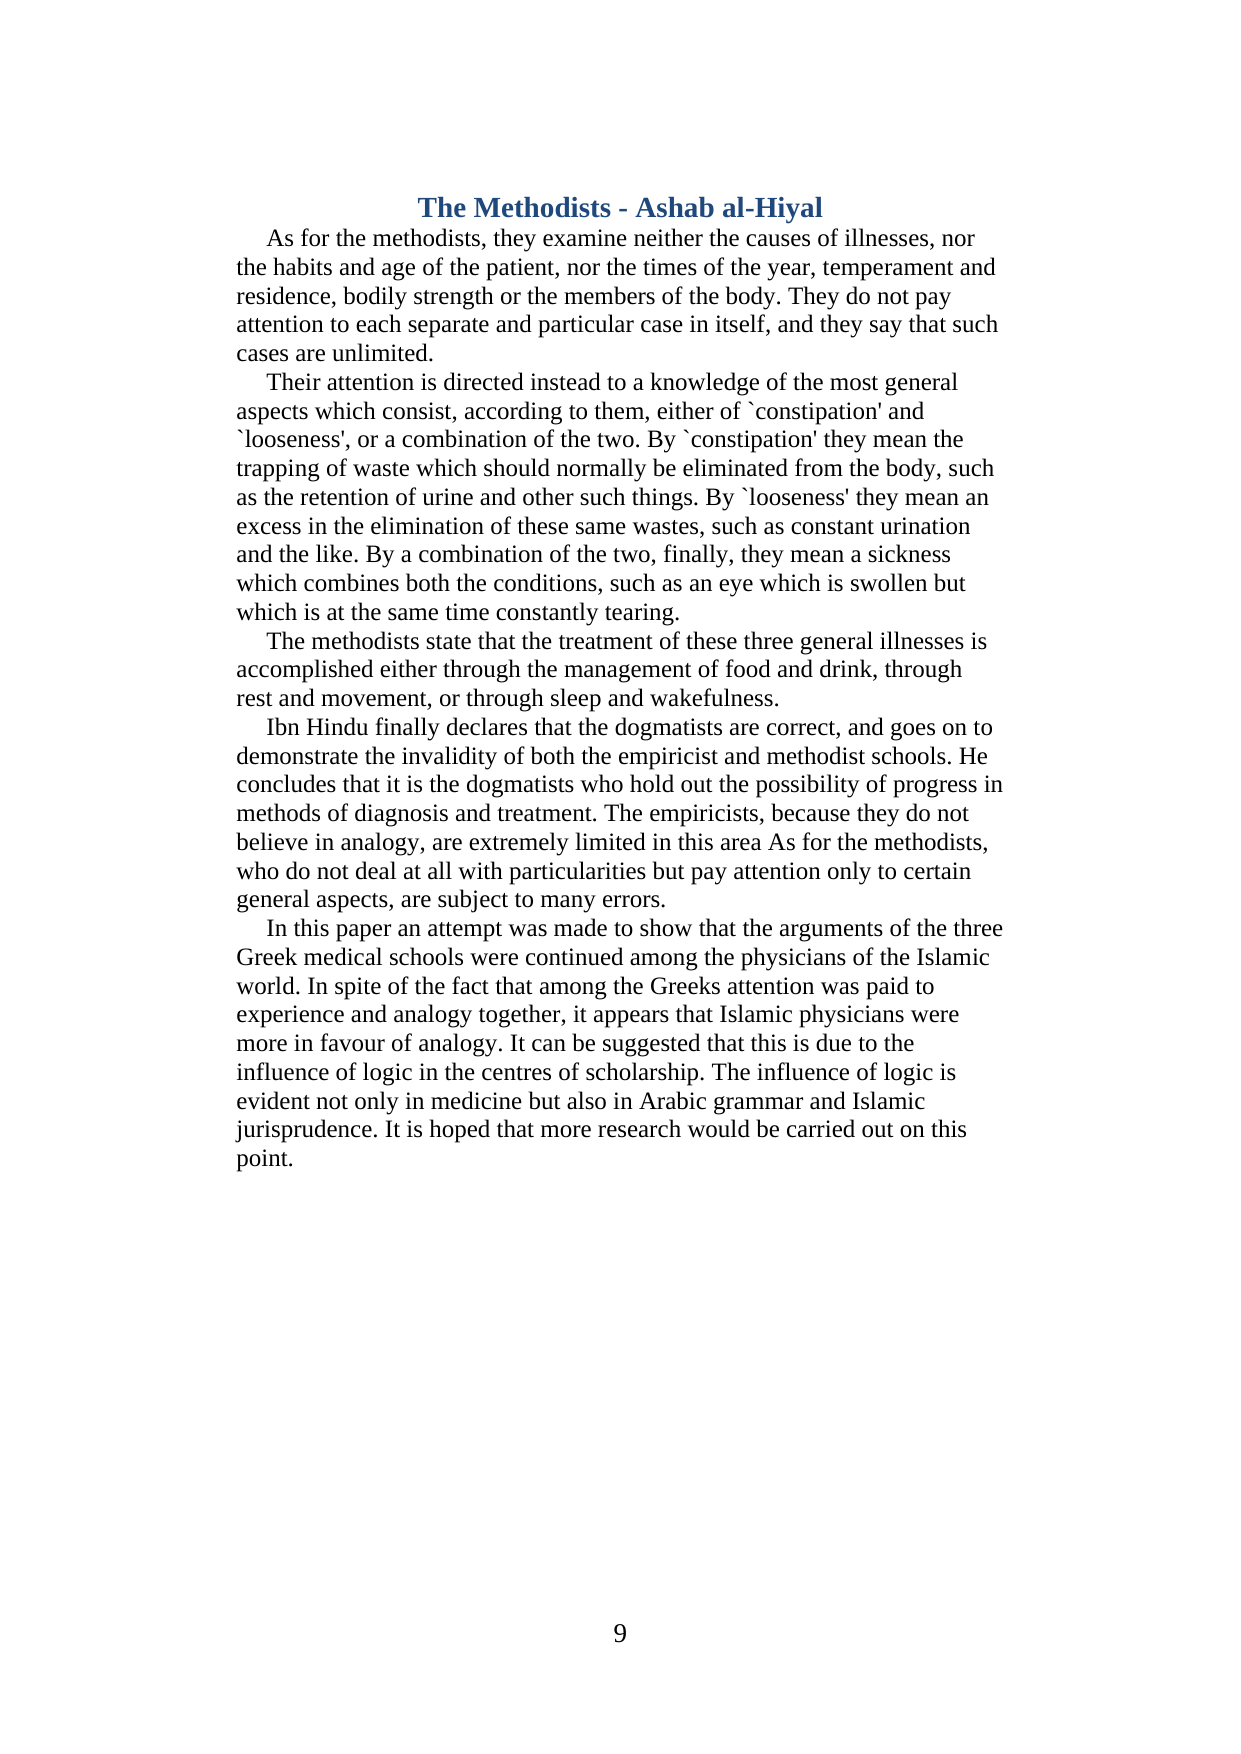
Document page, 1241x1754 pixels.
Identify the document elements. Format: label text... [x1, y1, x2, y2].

text The methodists state that the treatment of these three general illnesses is accomplished either through the management of food and drink, through rest and movement, or through sleep and wakefulness. [236, 626, 1004, 712]
text Ibn Hindu finally declares that the dogmatists are correct, and goes on to demonstrate the invalidity of both the empiricist and methodist schools. He concludes that it is the dogmatists who hold out the possibility of progress in methods of diagnosis and treatment. The empiricists, because they do not believe in analogy, are extremely limited in this area As for the methodists, who do not deal at all with particularities but pay attention only to certain general aspects, are subject to many errors. [236, 712, 1004, 913]
text In this paper an attempt was made to show that the arguments of the three Greek medical schools were continued among the physicians of the Islamic world. In spite of the fact that among the Greeks atten­tion was paid to experience and analogy together, it appears that Islamic physicians were more in favour of analogy. It can be suggested that this is due to the influence of logic in the centres of scholarship. The influ­ence of logic is evident not only in medicine but also in Arabic grammar and Islamic jurisprudence. It is hoped that more research would be carried out on this point. [236, 913, 1004, 1172]
text As for the methodists, they examine neither the causes of illnesses, nor the habits and age of the patient, nor the times of the year, tempe­rament and residence, bodily strength or the members of the body. They do not pay attention to each separate and particular case in itself, and they say that such cases are unlimited. [236, 223, 1004, 367]
text Their attention is directed instead to a knowledge of the most general aspects which consist, according to them, either of `constipation' and `looseness', or a combi­nation of the two. By `constipation' they mean the trapping of waste which should normally be eliminated from the body, such as the retention of urine and other such things. By `looseness' they mean an excess in the elimination of these same wastes, such as constant urination and the like. By a combination of the two, finally, they mean a sickness which combines both the conditions, such as an eye which is swollen but which is at the same time constantly tearing. [236, 367, 1004, 626]
subtitle The Methodists - Ashab al‑Hiyal [236, 190, 1004, 223]
